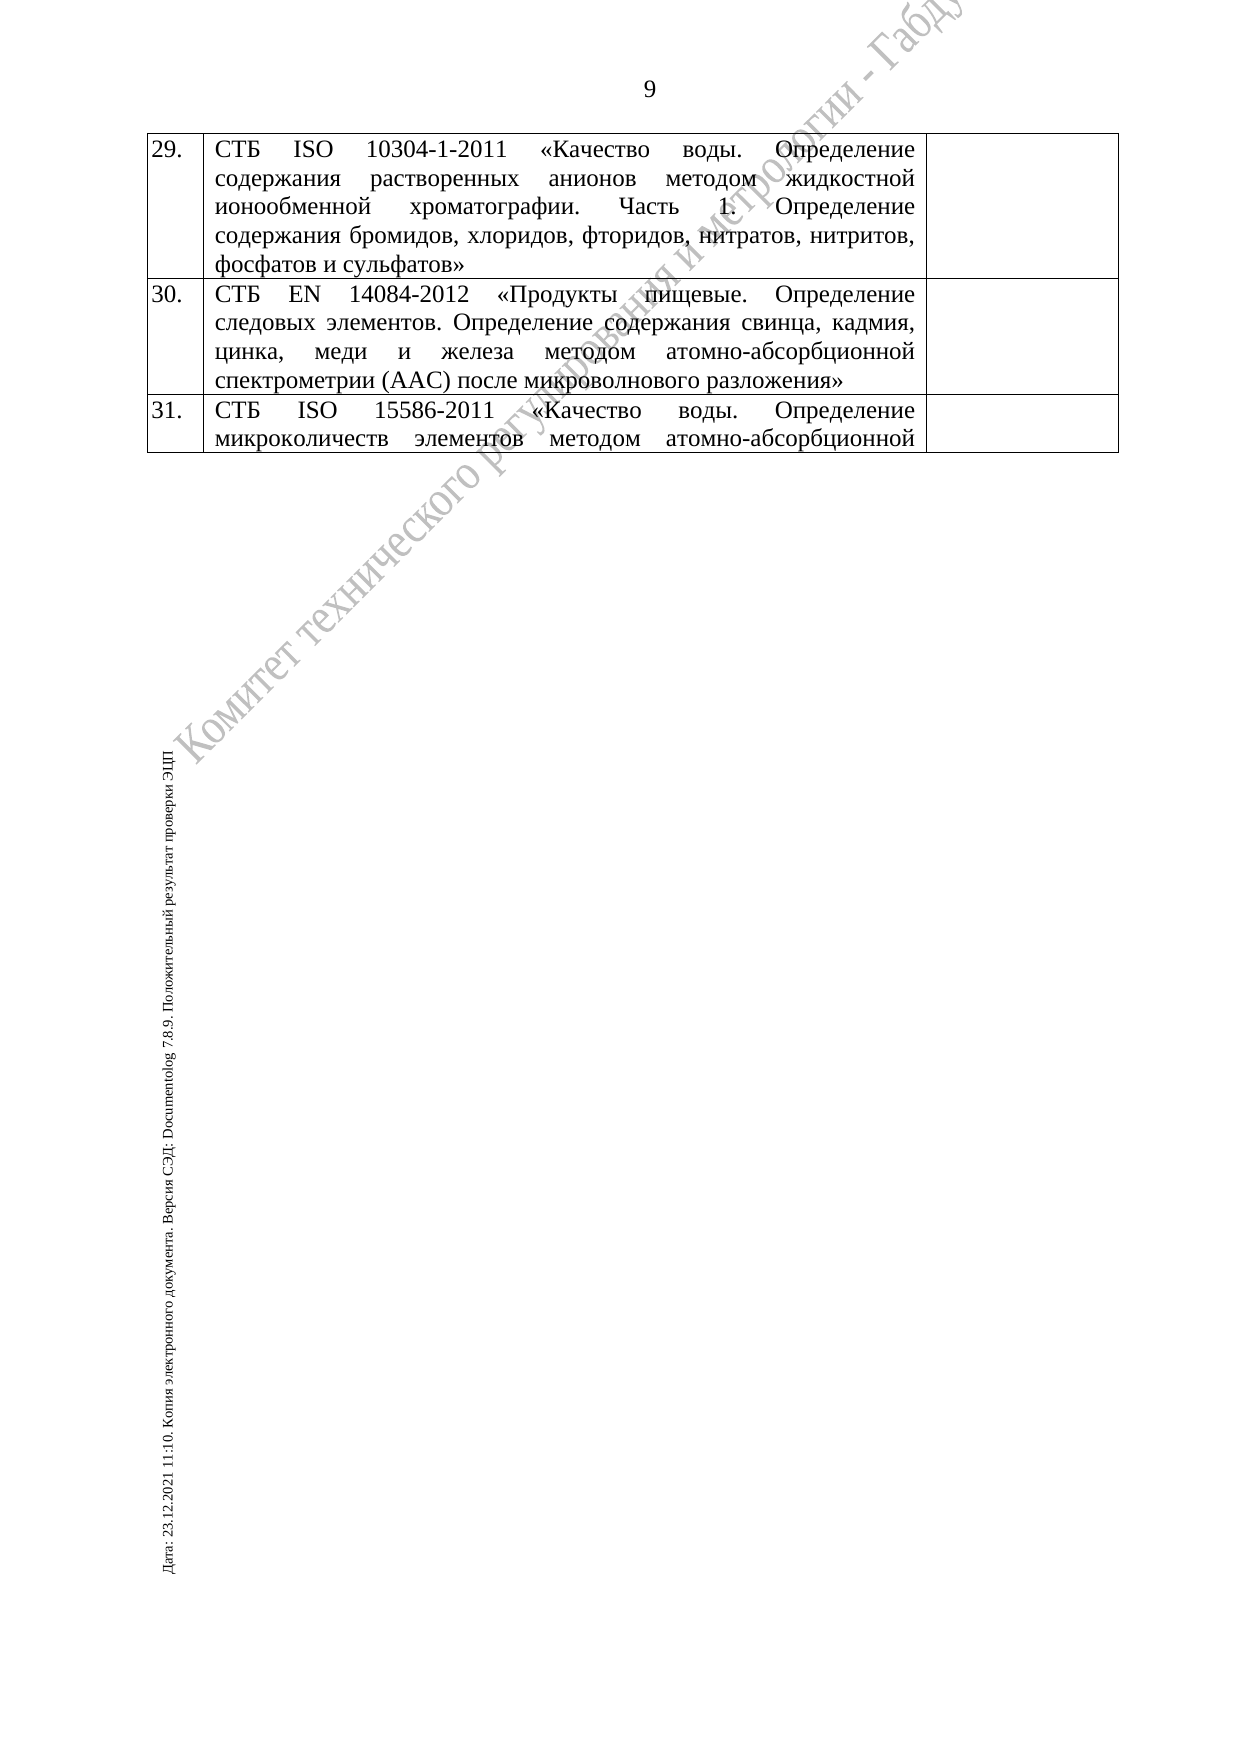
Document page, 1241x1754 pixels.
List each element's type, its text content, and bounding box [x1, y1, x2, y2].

table_cell [148, 134, 203, 278]
table_cell СТБ ISO 10304-1-2011 «Качество воды. Определение содержания растворенных анионов методом жидкостной ионообменной хроматографии. Часть 1. Определение содержания бромидов, хлоридов, фторидов, нитратов, нитритов, фосфатов и сульфатов» [204, 134, 926, 278]
table_cell [148, 279, 203, 394]
table_cell [927, 395, 1118, 452]
table_cell [927, 279, 1118, 394]
table_cell СТБ EN 14084-2012 «Продукты пищевые. Определение следовых элементов. Определение содержания свинца, кадмия, цинка, меди и железа методом атомно-абсорбционной спектрометрии (ААС) после микроволнового разложения» [204, 279, 926, 394]
table_cell [927, 134, 1118, 278]
table_cell [148, 395, 203, 452]
table_cell СТБ ISO 15586-2011 «Качество воды. Определение микроколичеств элементов методом атомно-абсорбционной спектрометрии с использованием графитовой печи» [204, 395, 926, 452]
